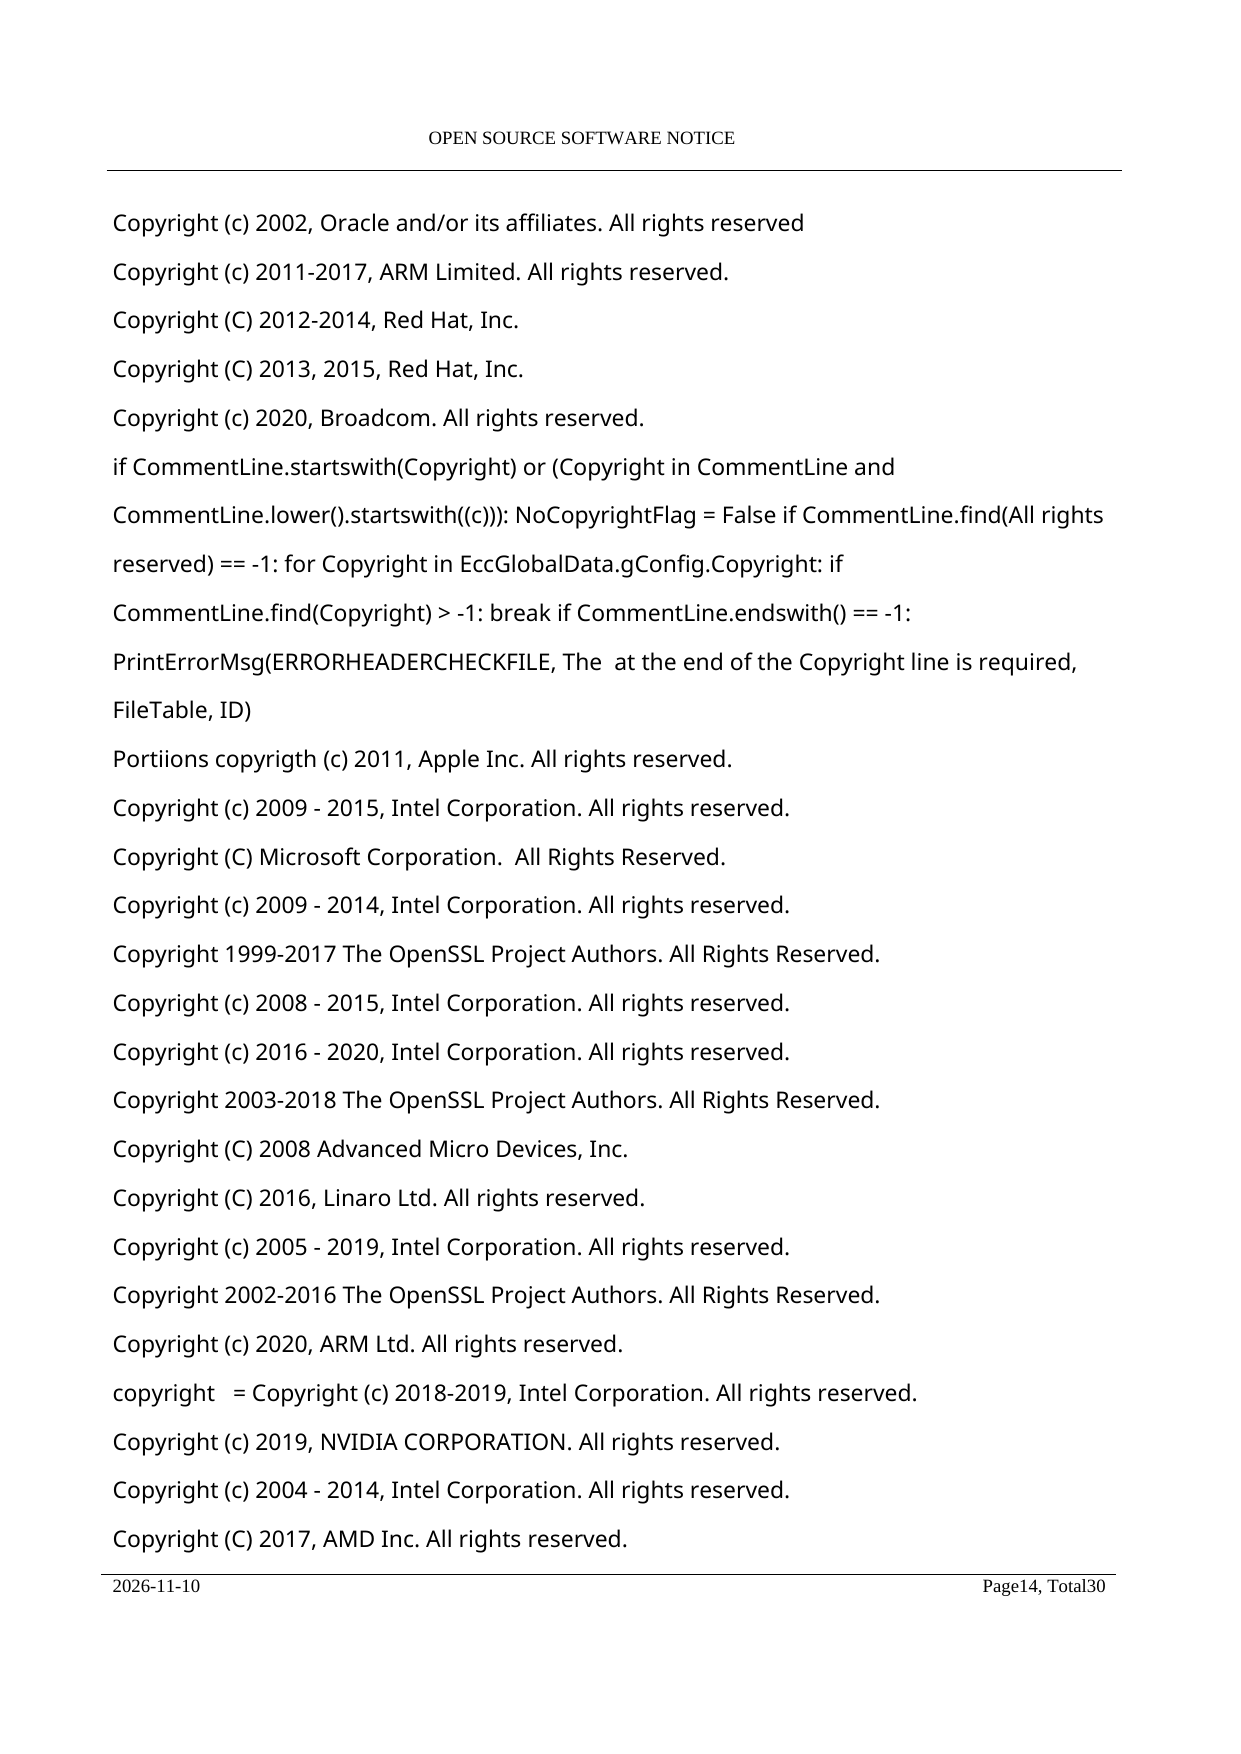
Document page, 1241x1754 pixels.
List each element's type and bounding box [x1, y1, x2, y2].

text [112, 206, 1128, 1555]
